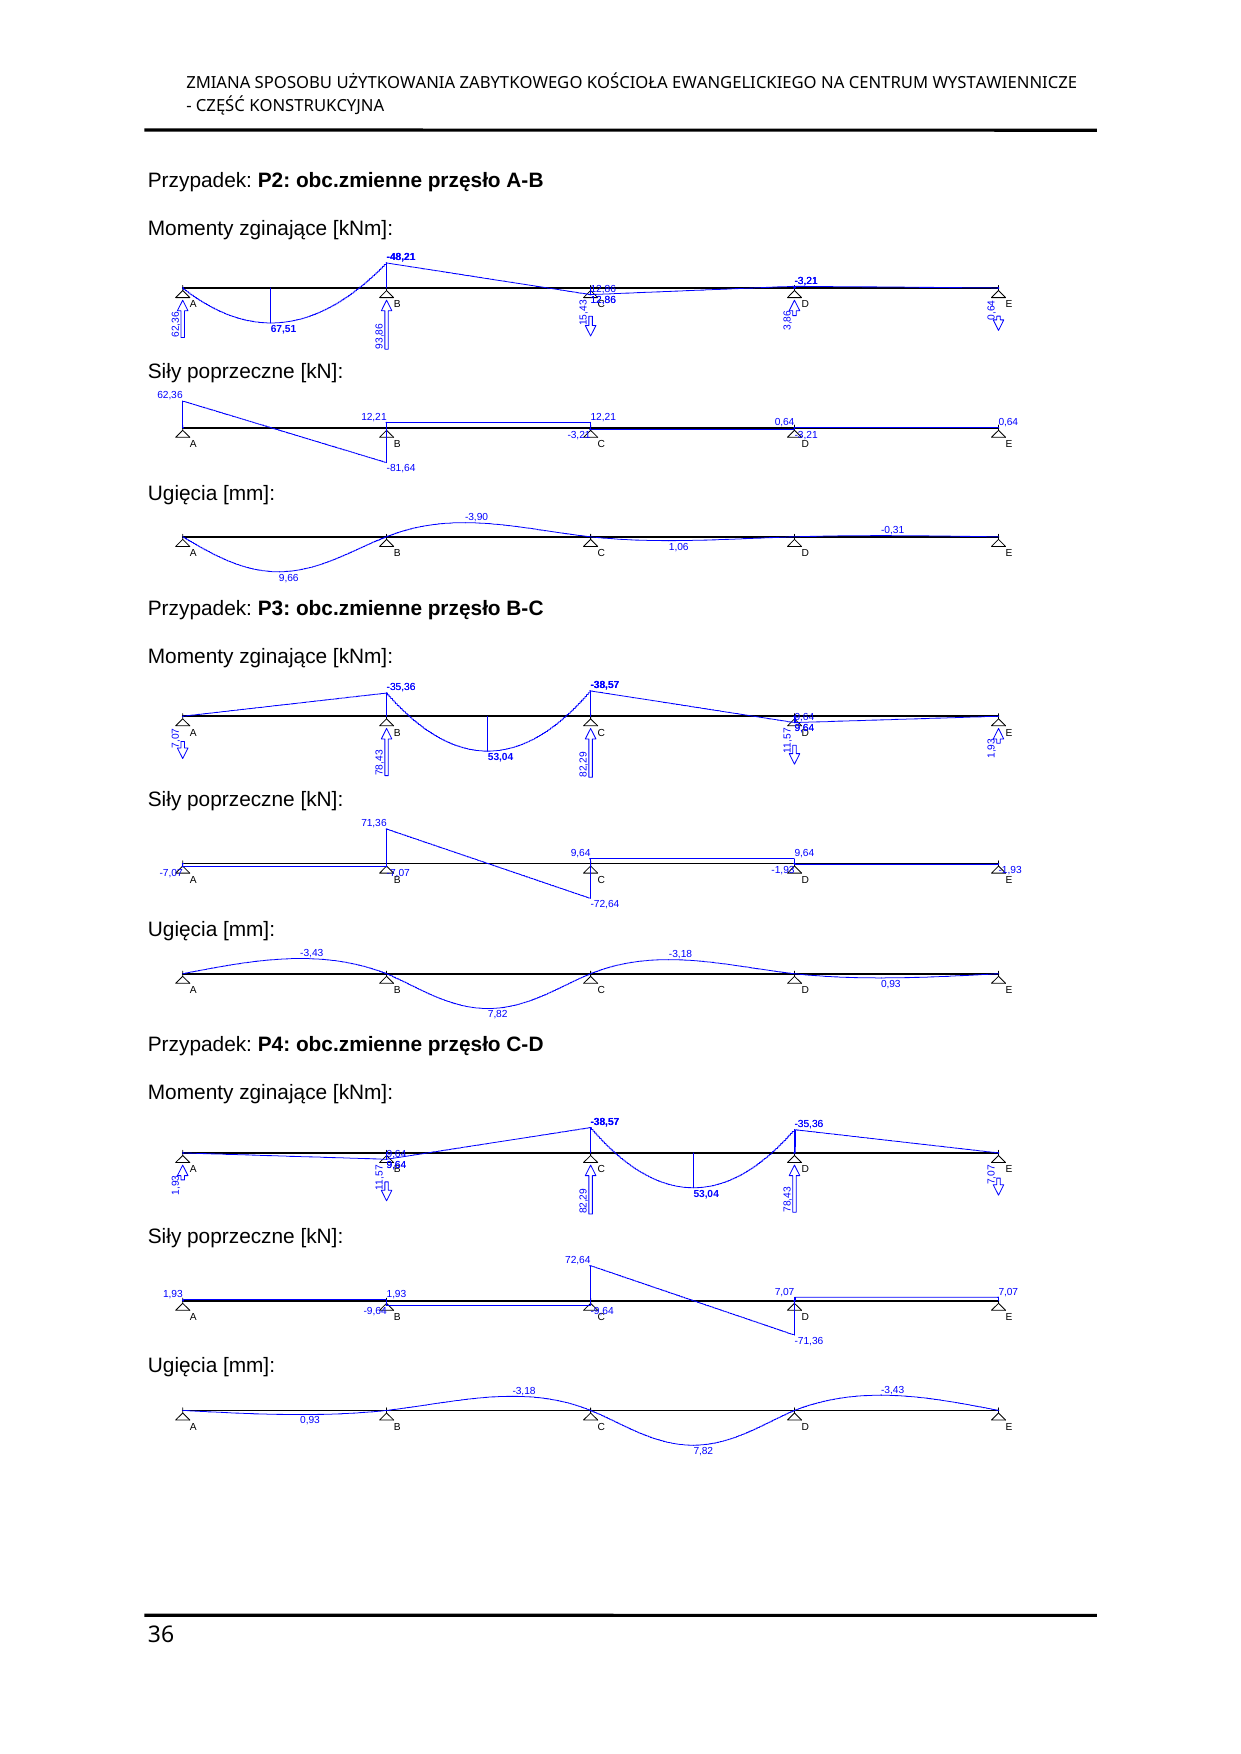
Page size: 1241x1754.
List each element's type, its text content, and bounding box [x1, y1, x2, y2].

text Siły poprzeczne [kN]: [148, 1224, 1093, 1248]
text Przypadek: P3: obc.zmienne przęsło B-C [148, 596, 1093, 619]
text Siły poprzeczne [kN]: [148, 359, 1093, 383]
text Momenty zginające [kNm]: [148, 215, 1093, 239]
text Momenty zginające [kNm]: [148, 1080, 1093, 1104]
text Przypadek: P2: obc.zmienne przęsło A-B [148, 167, 1093, 191]
text Ugięcia [mm]: [148, 481, 1093, 505]
text Ugięcia [mm]: [148, 917, 1093, 941]
text Momenty zginające [kNm]: [148, 643, 1093, 667]
text Ugięcia [mm]: [148, 1353, 1093, 1377]
text Siły poprzeczne [kN]: [148, 787, 1093, 811]
text Przypadek: P4: obc.zmienne przęsło C-D [148, 1032, 1093, 1056]
